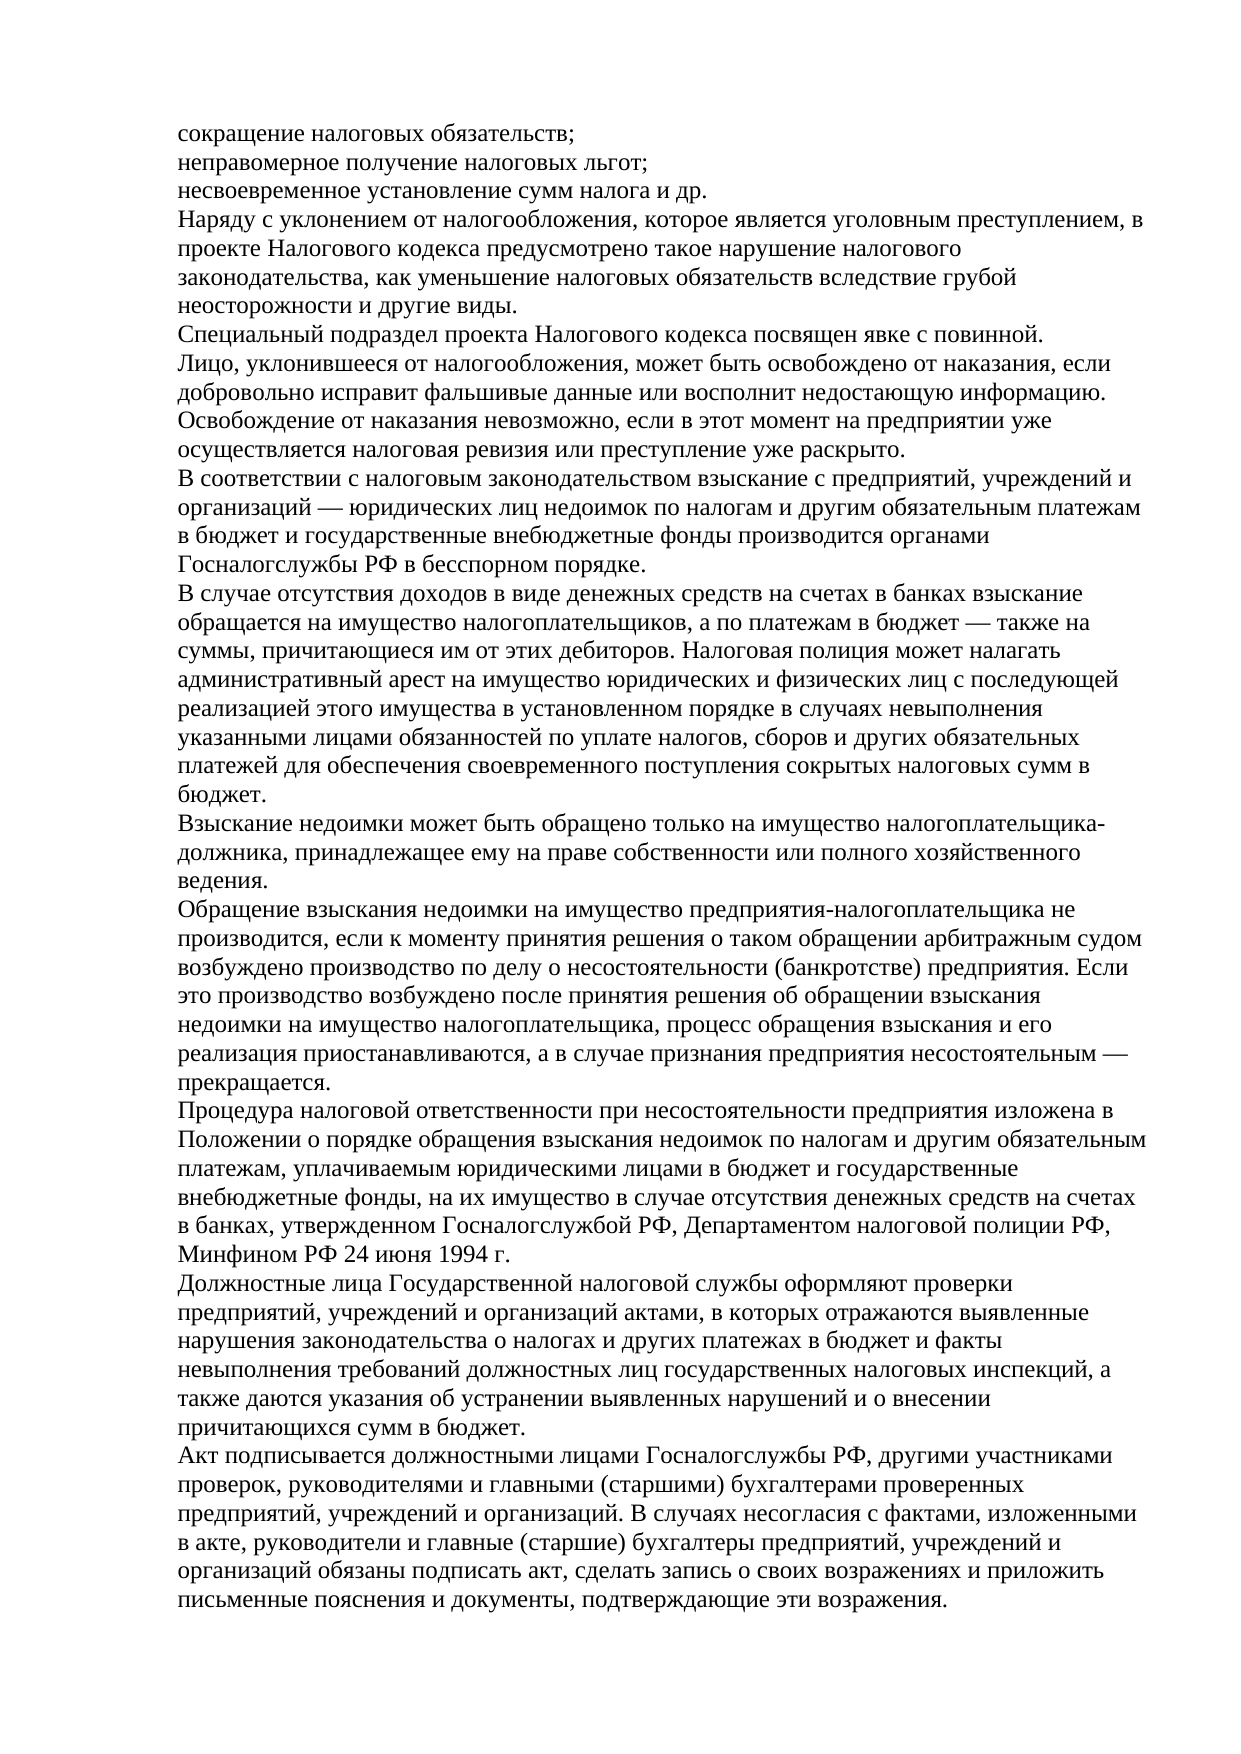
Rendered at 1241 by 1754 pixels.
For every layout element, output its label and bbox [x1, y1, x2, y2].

text [177, 118, 1152, 1613]
